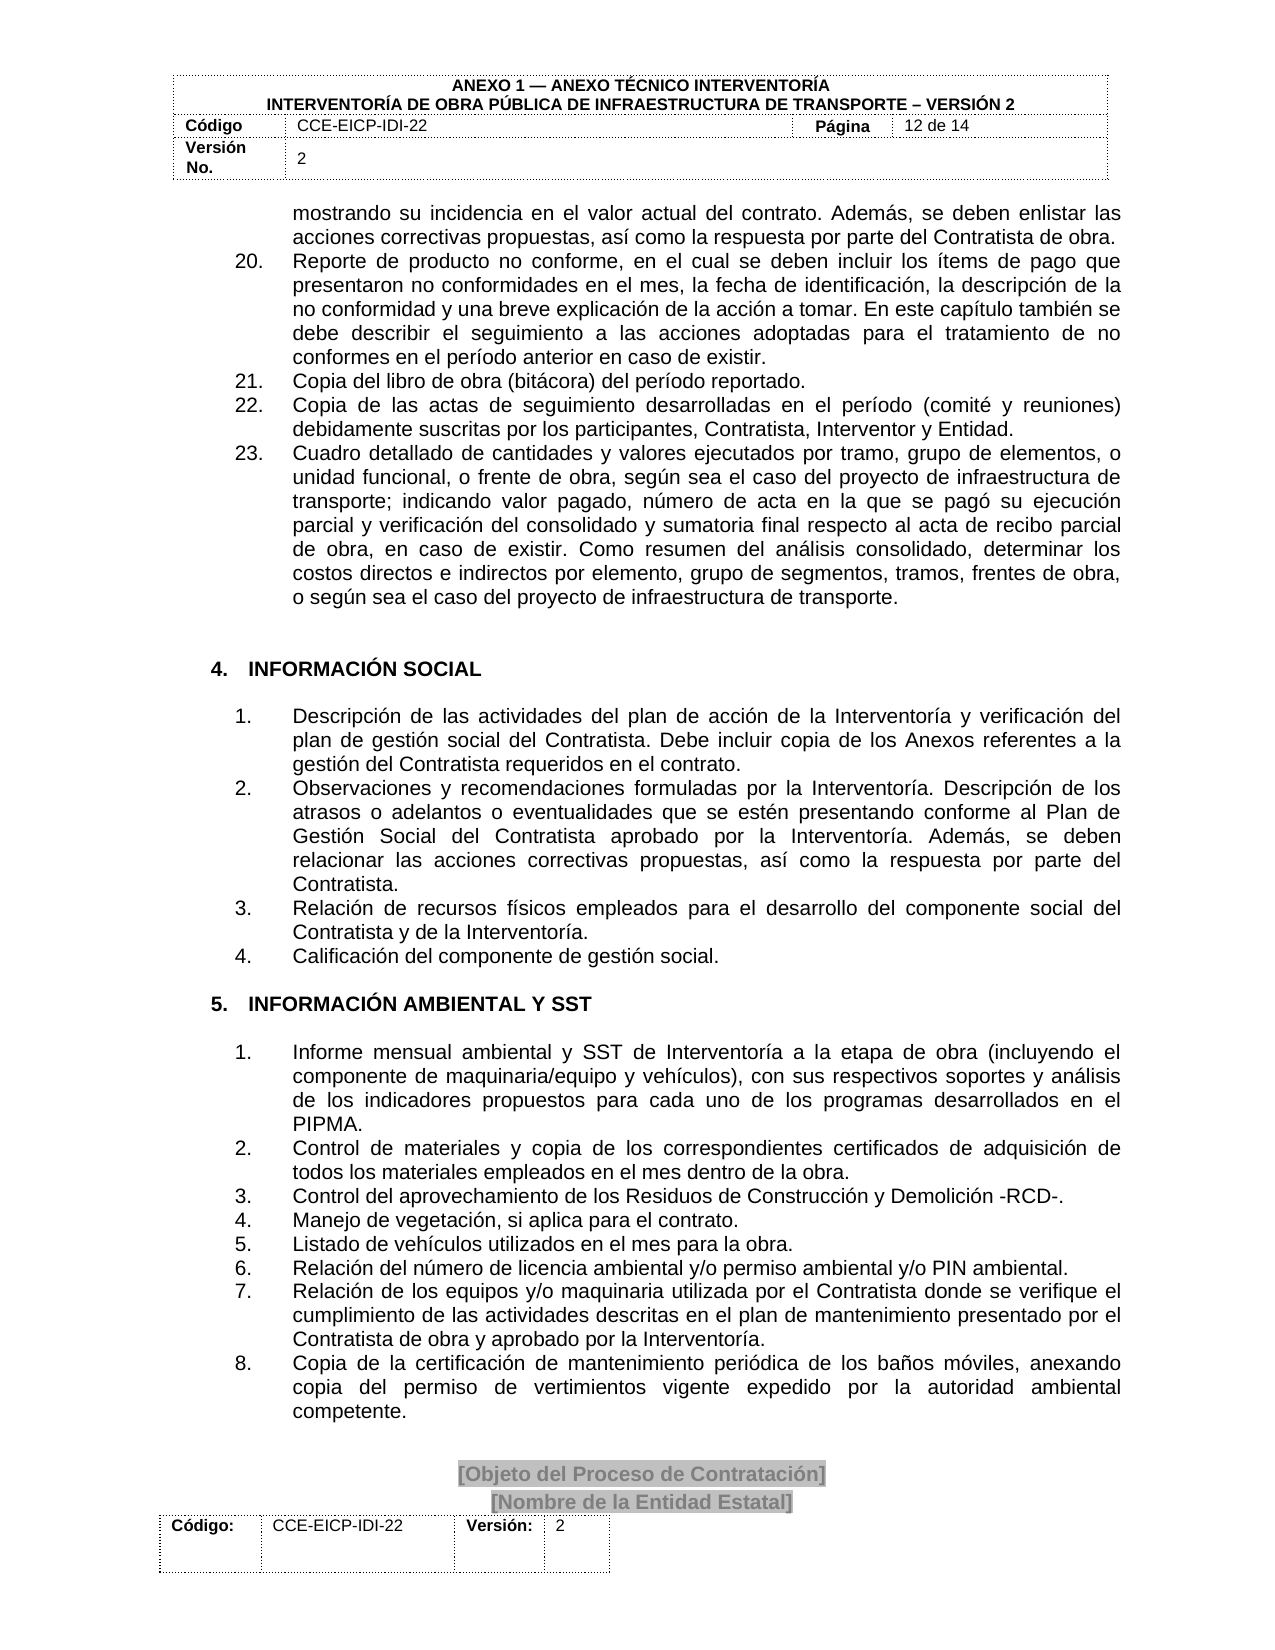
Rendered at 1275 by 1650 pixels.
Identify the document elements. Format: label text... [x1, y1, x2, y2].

list Listado de vehículos utilizados en el mes para la obra. [234, 1231, 1122, 1255]
list Relación de recursos físicos empleados para el desarrollo del componente social del Contratista y de la Interventoría. [234, 896, 1122, 944]
list Calificación del componente de gestión social. [234, 944, 1122, 968]
list Copia de las actas de seguimiento desarrolladas en el período (comité y reuniones) debidamente suscritas por los participantes, Contratista, Interventor y Entidad. [234, 393, 1122, 441]
list Control del aprovechamiento de los Residuos de Construcción y Demolición -RCD-. [234, 1183, 1122, 1207]
list Manejo de vegetación, si aplica para el contrato. [234, 1207, 1122, 1231]
list Informe mensual ambiental y SST de Interventoría a la etapa de obra (incluyendo el componente de maquinaria/equipo y vehículos), con sus respectivos soportes y análisis de los indicadores propuestos para cada uno de los programas desarrollados en el PIPMA. [234, 1040, 1122, 1136]
list Control de materiales y copia de los correspondientes certificados de adquisición de todos los materiales empleados en el mes dentro de la obra. [234, 1136, 1122, 1183]
list INFORMACIÓN AMBIENTAL Y SST [211, 992, 1122, 1016]
list Reporte de producto no conforme, en el cual se deben incluir los ítems de pago que presentaron no conformidades en el mes, la fecha de identificación, la descripción de la no conformidad y una breve explicación de la acción a tomar. En este capítulo también se debe describir el seguimiento a las acciones adoptadas para el tratamiento de no conformes en el período anterior en caso de existir. [234, 249, 1122, 369]
list INFORMACIÓN SOCIAL [211, 656, 1122, 680]
list Descripción de las actividades del plan de acción de la Interventoría y verificación del plan de gestión social del Contratista. Debe incluir copia de los Anexos referentes a la gestión del Contratista requeridos en el contrato. [234, 704, 1122, 776]
list Relación de los equipos y/o maquinaria utilizada por el Contratista donde se verifique el cumplimiento de las actividades descritas en el plan de mantenimiento presentado por el Contratista de obra y aprobado por la Interventoría. [234, 1279, 1122, 1351]
list Cuadro detallado de cantidades y valores ejecutados por tramo, grupo de elementos, o unidad funcional, o frente de obra, según sea el caso del proyecto de infraestructura de transporte; indicando valor pagado, número de acta en la que se pagó su ejecución parcial y verificación del consolidado y sumatoria final respecto al acta de recibo parcial de obra, en caso de existir. Como resumen del análisis consolidado, determinar los costos directos e indirectos por elemento, grupo de segmentos, tramos, frentes de obra, o según sea el caso del proyecto de infraestructura de transporte. [234, 441, 1122, 608]
list Copia de la certificación de mantenimiento periódica de los baños móviles, anexando copia del permiso de vertimientos vigente expedido por la autoridad ambiental competente. [234, 1351, 1122, 1423]
list Observaciones y recomendaciones formuladas por la Interventoría. Descripción de los atrasos o adelantos o eventualidades que se estén presentando conforme al Plan de Gestión Social del Contratista aprobado por la Interventoría. Además, se deben relacionar las acciones correctivas propuestas, así como la respuesta por parte del Contratista. [234, 776, 1122, 896]
list Relación del número de licencia ambiental y/o permiso ambiental y/o PIN ambiental. [234, 1255, 1122, 1279]
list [234, 201, 1122, 249]
list Copia del libro de obra (bitácora) del período reportado. [234, 369, 1122, 393]
